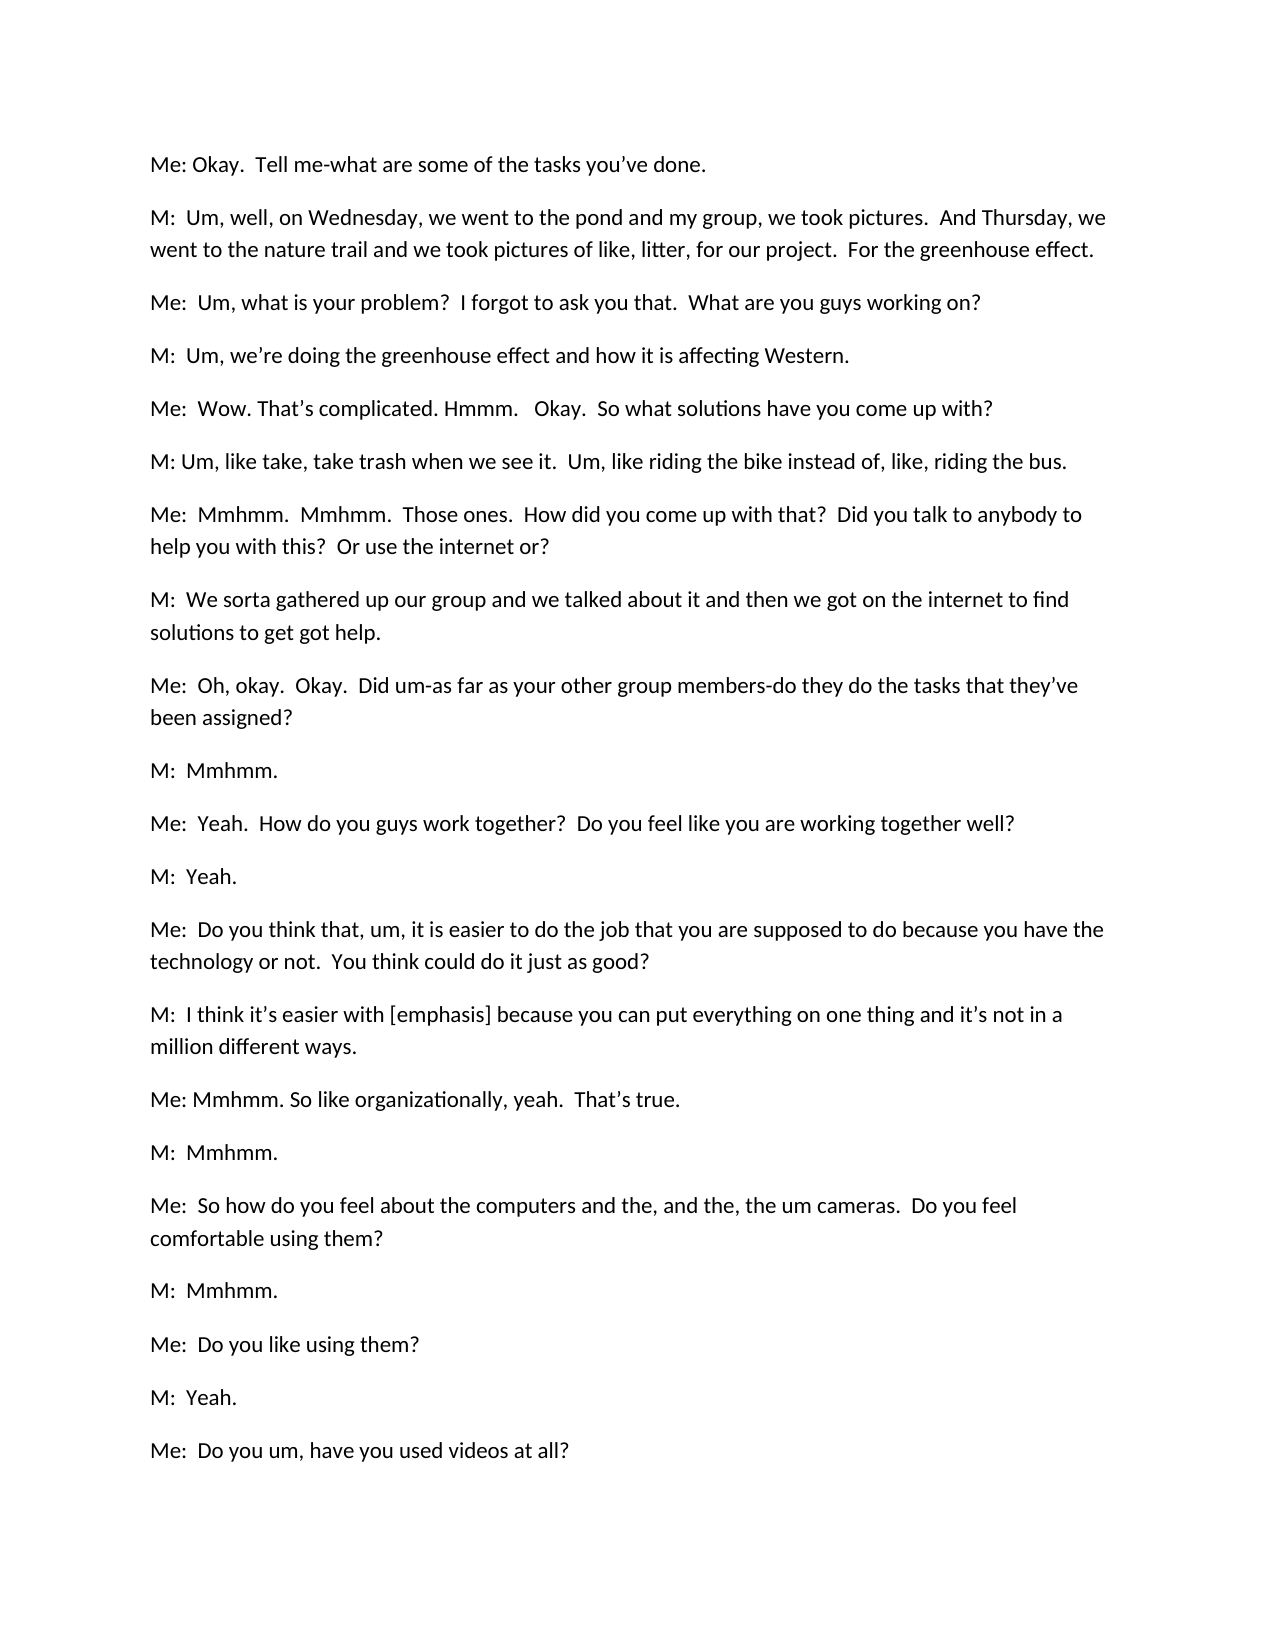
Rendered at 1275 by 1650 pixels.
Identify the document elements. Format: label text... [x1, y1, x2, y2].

text Me: Mmhmm. So like organizationally, yeah. That’s true. [150, 1085, 1125, 1113]
text Me: Do you think that, um, it is easier to do the job that you are supposed to do because you have the technology or not. You think could do it just as good? [150, 915, 1125, 975]
text M: Um, well, on Wednesday, we went to the pond and my group, we took pictures. And Thursday, we went to the nature trail and we took pictures of like, litter, for our project. For the greenhouse effect. [150, 203, 1125, 263]
text M: We sorta gathered up our group and we talked about it and then we got on the internet to find solutions to get got help. [150, 586, 1125, 646]
text Me: Um, what is your problem? I forgot to ask you that. What are you guys working on? [150, 288, 1125, 316]
text M: Mmhmm. [150, 756, 1125, 784]
text M: Yeah. [150, 862, 1125, 890]
text Me: So how do you feel about the computers and the, and the, the um cameras. Do you feel comfortable using them? [150, 1191, 1125, 1252]
text Me: Do you um, have you used videos at all? [150, 1436, 1125, 1464]
text Me: Wow. That’s complicated. Hmmm. Okay. So what solutions have you come up with? [150, 394, 1125, 422]
text M: Yeah. [150, 1383, 1125, 1411]
text M: Um, like take, take trash when we see it. Um, like riding the bike instead of, like, riding the bus. [150, 447, 1125, 475]
text M: Um, we’re doing the greenhouse effect and how it is affecting Western. [150, 341, 1125, 369]
text Me: Okay. Tell me-what are some of the tasks you’ve done. [150, 150, 1125, 178]
text Me: Oh, okay. Okay. Did um-as far as your other group members-do they do the tasks that they’ve been assigned? [150, 671, 1125, 731]
text Me: Mmhmm. Mmhmm. Those ones. How did you come up with that? Did you talk to anybody to help you with this? Or use the internet or? [150, 500, 1125, 561]
text M: I think it’s easier with [emphasis] because you can put everything on one thing and it’s not in a million different ways. [150, 1000, 1125, 1060]
text Me: Yeah. How do you guys work together? Do you feel like you are working together well? [150, 809, 1125, 837]
text M: Mmhmm. [150, 1138, 1125, 1166]
text M: Mmhmm. [150, 1277, 1125, 1305]
text Me: Do you like using them? [150, 1330, 1125, 1358]
